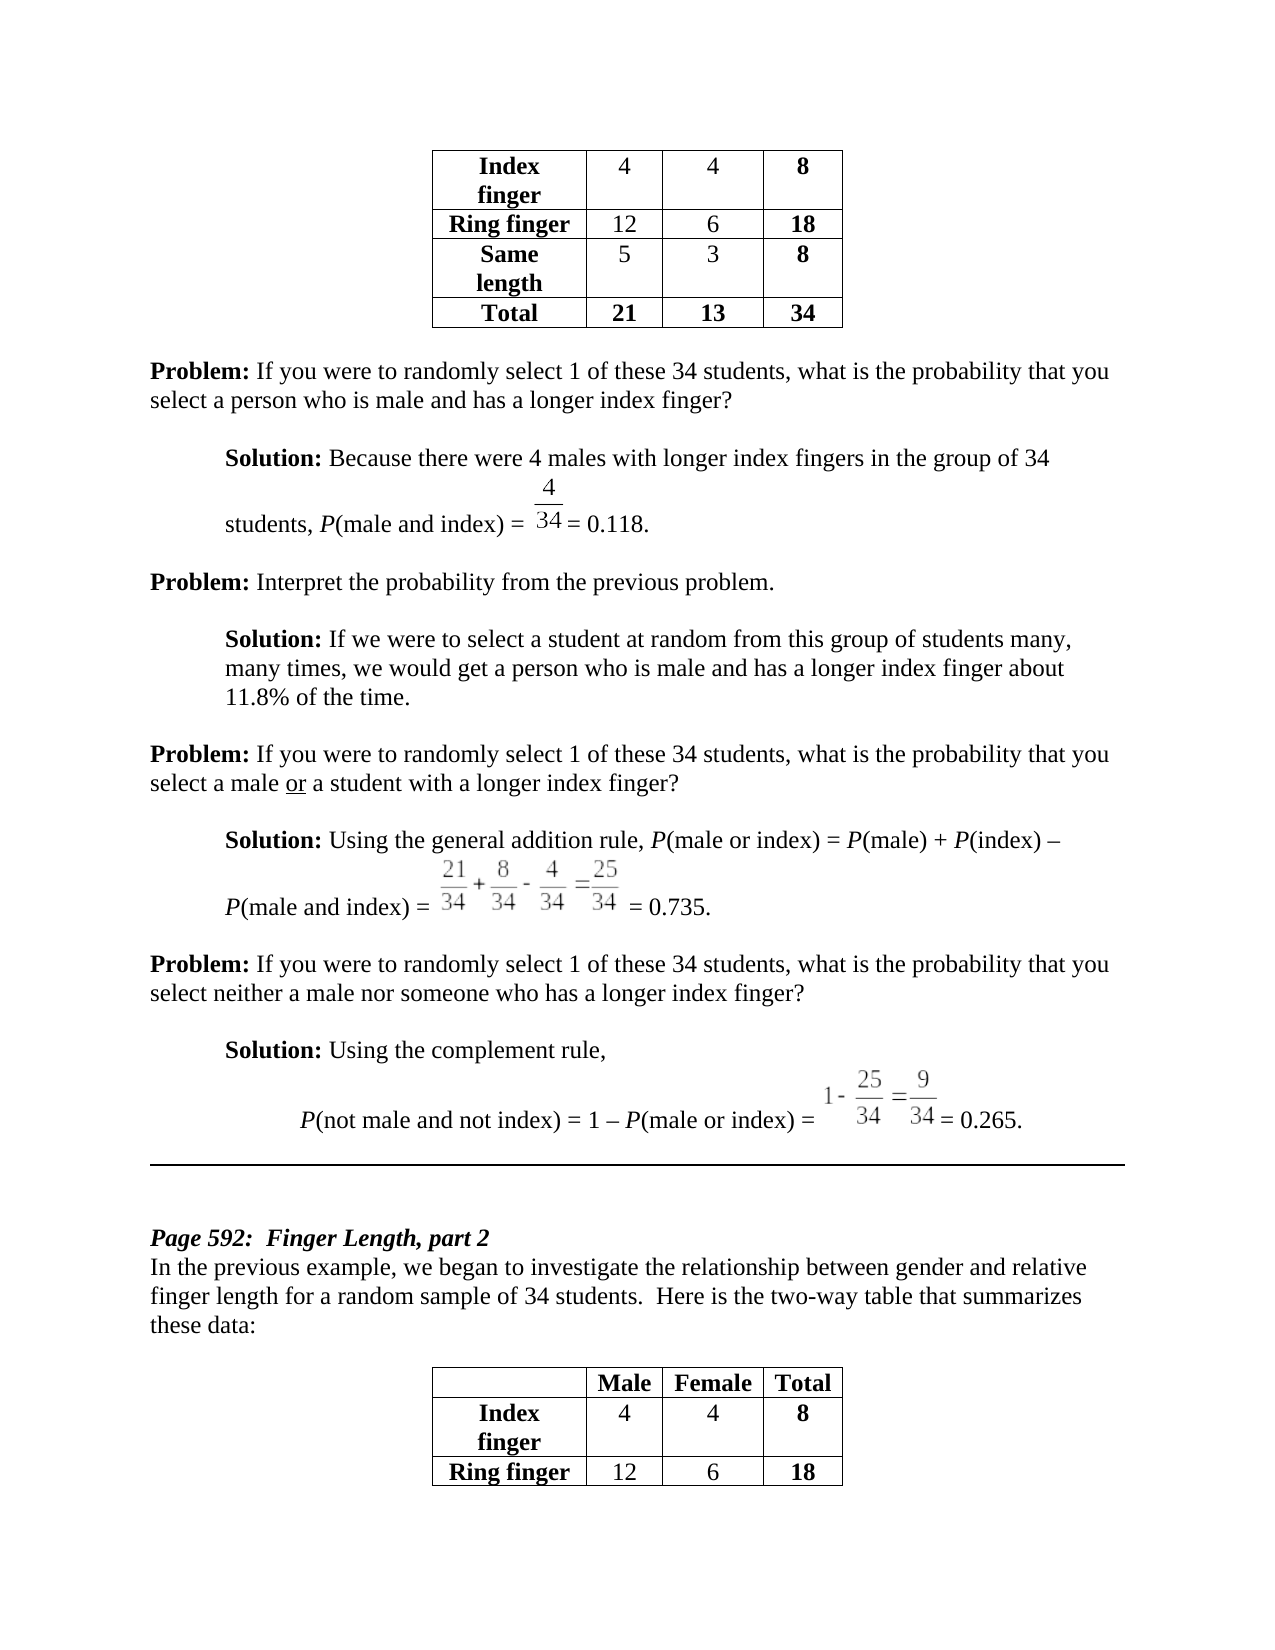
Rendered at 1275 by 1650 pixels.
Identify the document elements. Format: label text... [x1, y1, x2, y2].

table_cell 12 [587, 1457, 662, 1485]
text Solution: If we were to select a student at random from this group of students many, many times, we would get a person who is male and has a longer index finger about 11.8% of the time. [225, 624, 1125, 710]
table_cell 13 [663, 298, 763, 327]
table_cell 18 [764, 210, 842, 238]
table_cell 8 [764, 1398, 842, 1456]
text Solution: Because there were 4 males with longer index fingers in the group of 34 students, P(male and index) = = 0.118. [225, 443, 1125, 538]
table_cell 3 [663, 239, 763, 297]
table_cell Index finger [433, 1398, 586, 1456]
text Page 592: Finger Length, part 2 [150, 1223, 1125, 1252]
table_cell 4 [663, 1398, 763, 1456]
table_header Total [764, 1368, 842, 1397]
table_cell 6 [663, 1457, 763, 1485]
table_cell 21 [587, 298, 662, 327]
table_cell 6 [663, 210, 763, 238]
table_cell 4 [587, 151, 662, 208]
table_header [433, 1368, 586, 1397]
table_cell 4 [663, 151, 763, 208]
table_header Female [663, 1368, 763, 1397]
table_cell 8 [764, 151, 842, 208]
table_cell 4 [587, 1398, 662, 1456]
text P(not male and not index) = 1 – P(male or index) = = 0.265. [225, 1064, 1125, 1134]
table_cell Total [433, 298, 586, 327]
table_cell Same length [433, 239, 586, 297]
table_cell 8 [764, 239, 842, 297]
table_cell Ring finger [433, 1457, 586, 1485]
text Solution: Using the complement rule, [225, 1035, 1125, 1064]
table_cell 34 [764, 298, 842, 327]
table_cell 5 [587, 239, 662, 297]
text Solution: Using the general addition rule, P(male or index) = P(male) + P(index) – P(male and index) = = 0.735. [225, 825, 1125, 920]
table_cell 18 [764, 1457, 842, 1485]
text In the previous example, we began to investigate the relationship between gender and relative finger length for a random sample of 34 students. Here is the two-way table that summarizes these data: [150, 1252, 1125, 1338]
table_header Male [587, 1368, 662, 1397]
text Problem: Interpret the probability from the previous problem. [150, 567, 1125, 595]
text Problem: If you were to randomly select 1 of these 34 students, what is the probability that you select a male or a student with a longer index finger? [150, 739, 1125, 797]
table_cell 12 [587, 210, 662, 238]
text Problem: If you were to randomly select 1 of these 34 students, what is the probability that you select a person who is male and has a longer index finger? [150, 356, 1125, 414]
text Problem: If you were to randomly select 1 of these 34 students, what is the probability that you select neither a male nor someone who has a longer index finger? [150, 949, 1125, 1007]
table_cell Ring finger [433, 210, 586, 238]
table_cell Index finger [433, 151, 586, 208]
